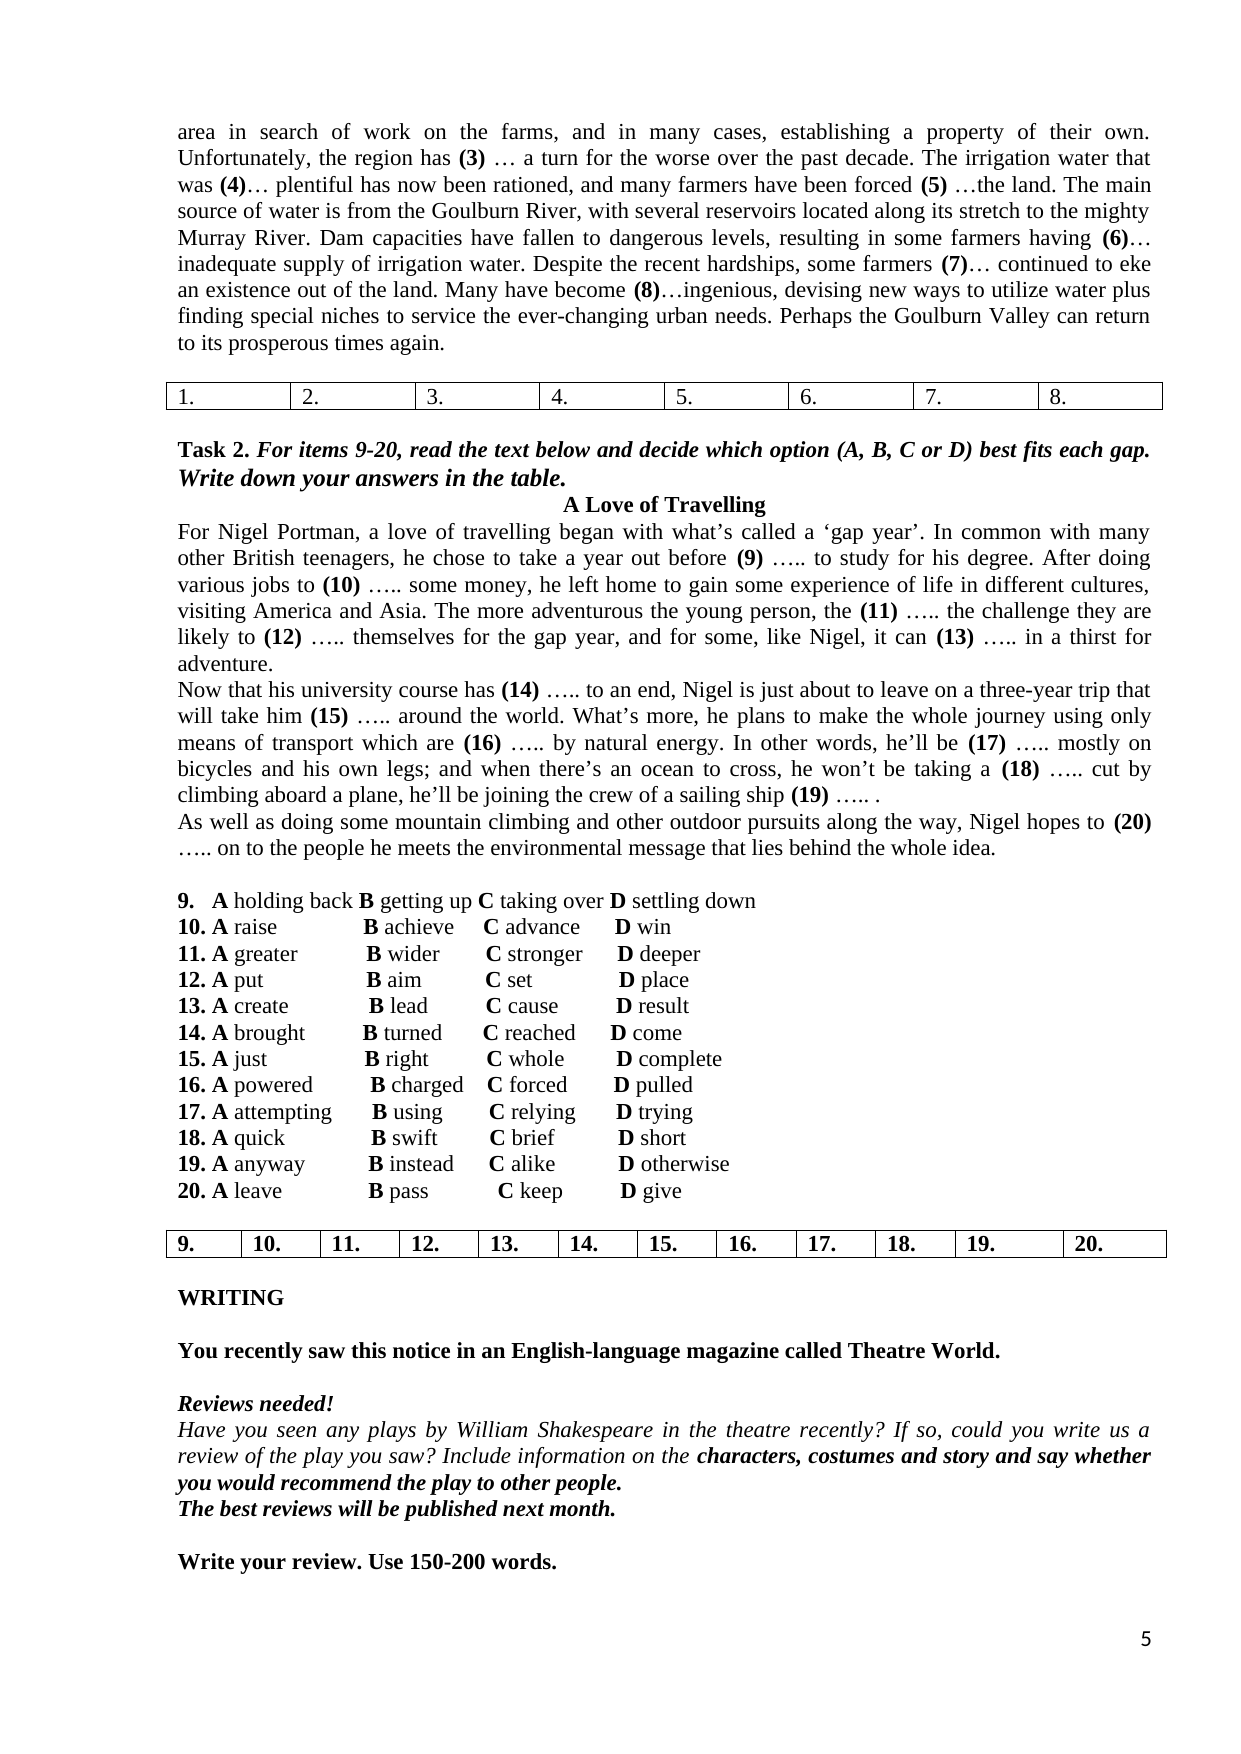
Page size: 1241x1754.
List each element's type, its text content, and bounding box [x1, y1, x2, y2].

table_header 17. [797, 1231, 875, 1257]
table_header 16. [717, 1231, 796, 1257]
table_header 18. [876, 1231, 955, 1257]
table_header 6. [789, 383, 913, 409]
table_header 13. [479, 1231, 558, 1257]
text 17. A attempting B using C relying D trying [177, 1098, 1152, 1124]
text For Nigel Portman, a love of travelling began with what’s called a ‘gap year’. In common with many other British teenagers, he chose to take a year out before (9) ….. to study for his degree. After doing various jobs to (10) ….. some money, he left home to gain some experience of life in different cultures, visiting America and Asia. The more adventurous the young person, the (11) ….. the challenge they are likely to (12) ….. themselves for the gap year, and for some, like Nigel, it can (13) ….. in a thirst for adventure. [177, 518, 1152, 676]
table_header 7. [914, 383, 1038, 409]
text 12. A put B aim C set D place [177, 966, 1152, 992]
text Task 2. For items 9-20, read the text below and decide which option (A, B, C or D) best fits each gap. Write down your answers in the table. [177, 436, 1152, 492]
text You recently saw this notice in an English-language magazine called Theatre World. [177, 1337, 1152, 1363]
table_header 5. [665, 383, 788, 409]
table_header 12. [400, 1231, 478, 1257]
text 18. A quick B swift C brief D short [177, 1124, 1152, 1150]
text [177, 118, 1152, 355]
text As well as doing some mountain climbing and other outdoor pursuits along the way, Nigel hopes to (20) ….. on to the people he meets the environmental message that lies behind the whole idea. [177, 808, 1152, 861]
table_header 3. [416, 383, 539, 409]
table_header 2. [291, 383, 415, 409]
table_header 10. [242, 1231, 320, 1257]
text 9. A holding back B getting up C taking over D settling down [177, 887, 1152, 913]
text 20. A leave B pass C keep D give [177, 1177, 1152, 1203]
table_header 9. [167, 1231, 241, 1257]
text 16. A powered B charged C forced D pulled [177, 1071, 1152, 1098]
table_header 8. [1039, 383, 1162, 409]
text 13. A create B lead C cause D result [177, 992, 1152, 1019]
text 14. A brought B turned C reached D come [177, 1019, 1152, 1045]
text 10. A raise B achieve C advance D win [177, 913, 1152, 939]
table_header 19. [956, 1231, 1063, 1257]
table_header 20. [1064, 1231, 1166, 1257]
text The best reviews will be published next month. [177, 1495, 1152, 1521]
table_header 1. [167, 383, 290, 409]
table_header 11. [321, 1231, 399, 1257]
table_header 14. [559, 1231, 637, 1257]
text 11. A greater B wider C stronger D deeper [177, 939, 1152, 966]
text 15. A just B right C whole D complete [177, 1045, 1152, 1071]
text Now that his university course has (14) ….. to an end, Nigel is just about to leave on a three-year trip that will take him (15) ….. around the world. What’s more, he plans to make the whole journey using only means of transport which are (16) ….. by natural energy. In other words, he’ll be (17) ….. mostly on bicycles and his own legs; and when there’s an ocean to cross, he won’t be taking a (18) ….. cut by climbing aboard a plane, he’ll be joining the crew of a sailing ship (19) ….. . [177, 676, 1152, 808]
text A Love of Travelling [177, 492, 1152, 518]
table_header 4. [540, 383, 664, 409]
text Reviews needed! [177, 1390, 1152, 1416]
text Have you seen any plays by William Shakespeare in the theatre recently? If so, could you write us a review of the play you saw? Include information on the characters, costumes and story and say whether you would recommend the play to other people. [177, 1416, 1152, 1495]
text WRITING [177, 1284, 1152, 1311]
table_header 15. [638, 1231, 716, 1257]
text Write your review. Use 150-200 words. [177, 1548, 1152, 1574]
text 19. A anyway B instead C alike D otherwise [177, 1150, 1152, 1177]
